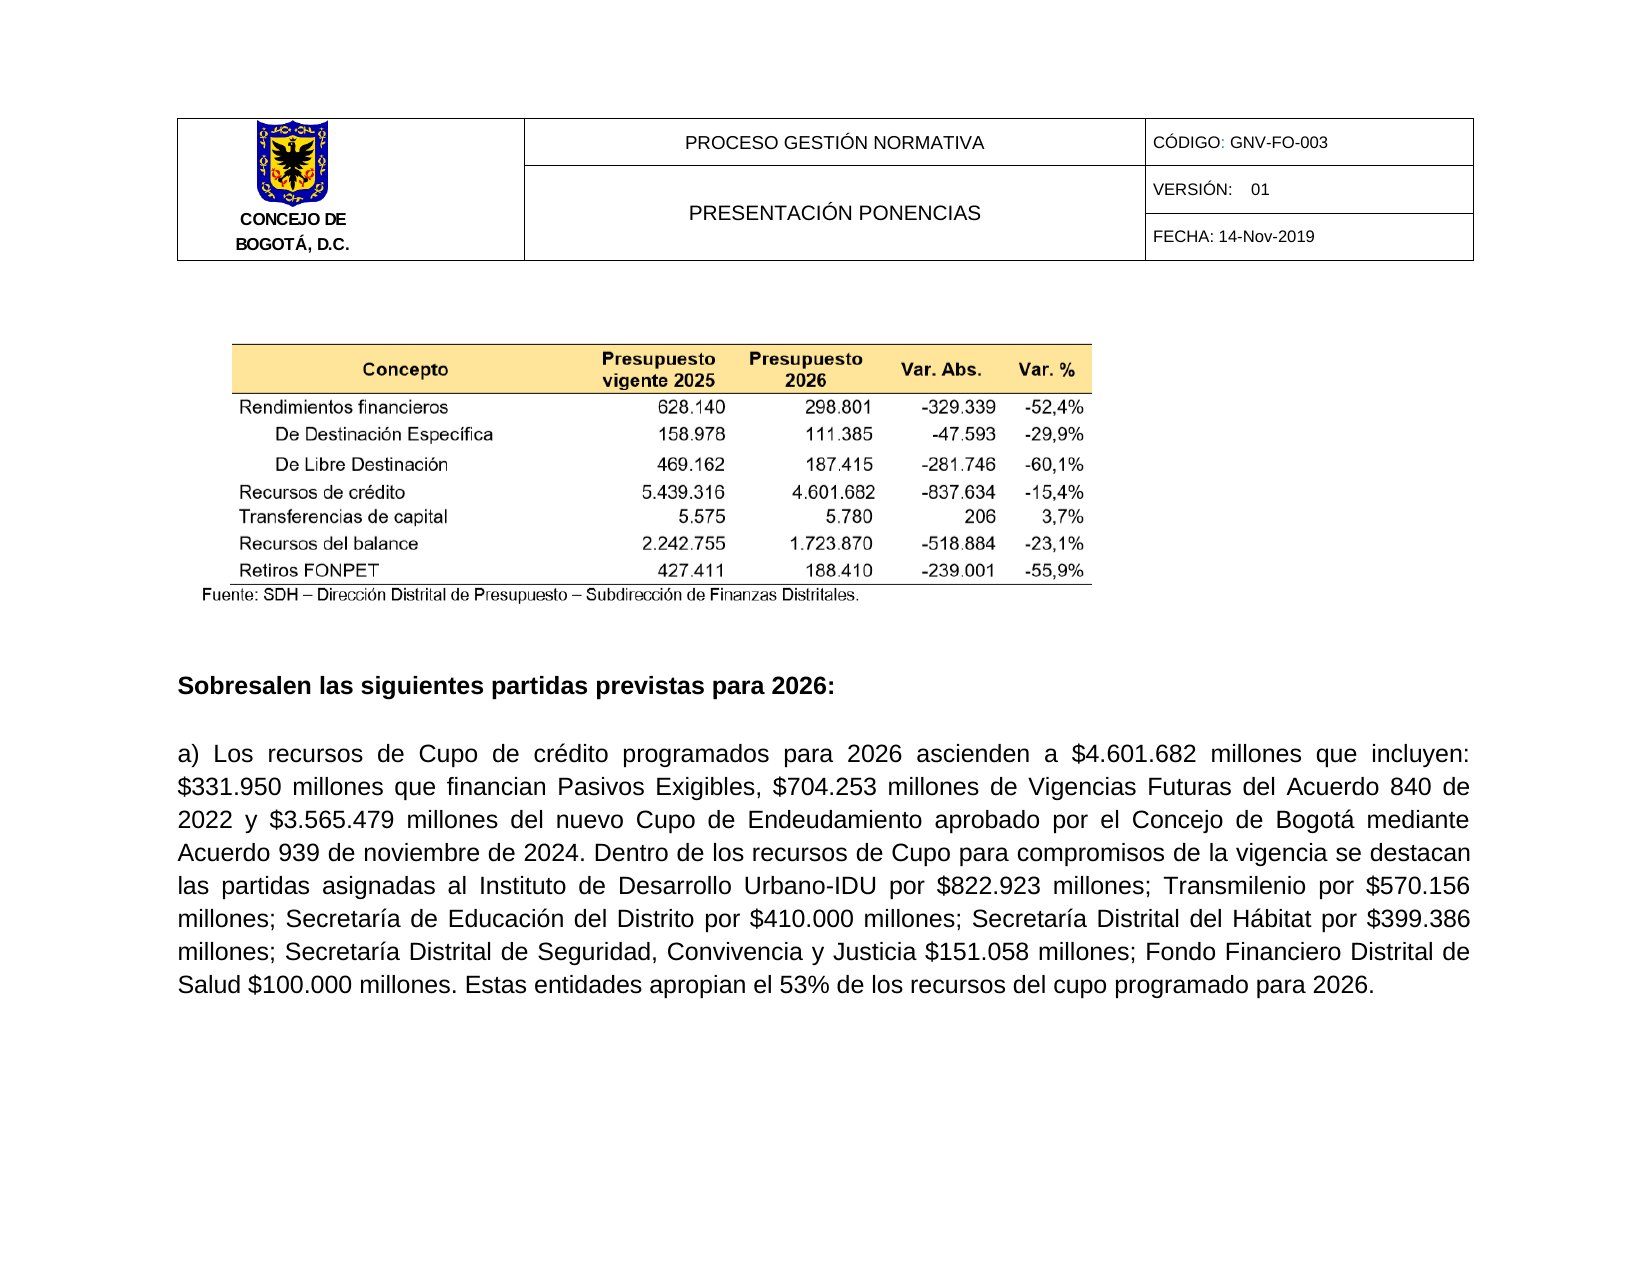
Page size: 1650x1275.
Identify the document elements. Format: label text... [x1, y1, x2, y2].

text a) Los recursos de Cupo de crédito programados para 2026 ascienden a $4.601.682 millones que incluyen: $331.950 millones que financian Pasivos Exigibles, $704.253 millones de Vigencias Futuras del Acuerdo 840 de 2022 y $3.565.479 millones del nuevo Cupo de Endeudamiento aprobado por el Concejo de Bogotá mediante Acuerdo 939 de noviembre de 2024. Dentro de los recursos de Cupo para compromisos de la vigencia se destacan las partidas asignadas al Instituto de Desarrollo Urbano-IDU por $822.923 millones; Transmilenio por $570.156 millones; Secretaría de Educación del Distrito por $410.000 millones; Secretaría Distrital del Hábitat por $399.386 millones; Secretaría Distrital de Seguridad, Convivencia y Justicia $151.058 millones; Fondo Financiero Distrital de Salud $100.000 millones. Estas entidades apropian el 53% de los recursos del cupo programado para 2026. [177, 739, 1473, 999]
text Sobresalen las siguientes partidas previstas para 2026: [177, 671, 1473, 700]
picture [177, 289, 1216, 634]
